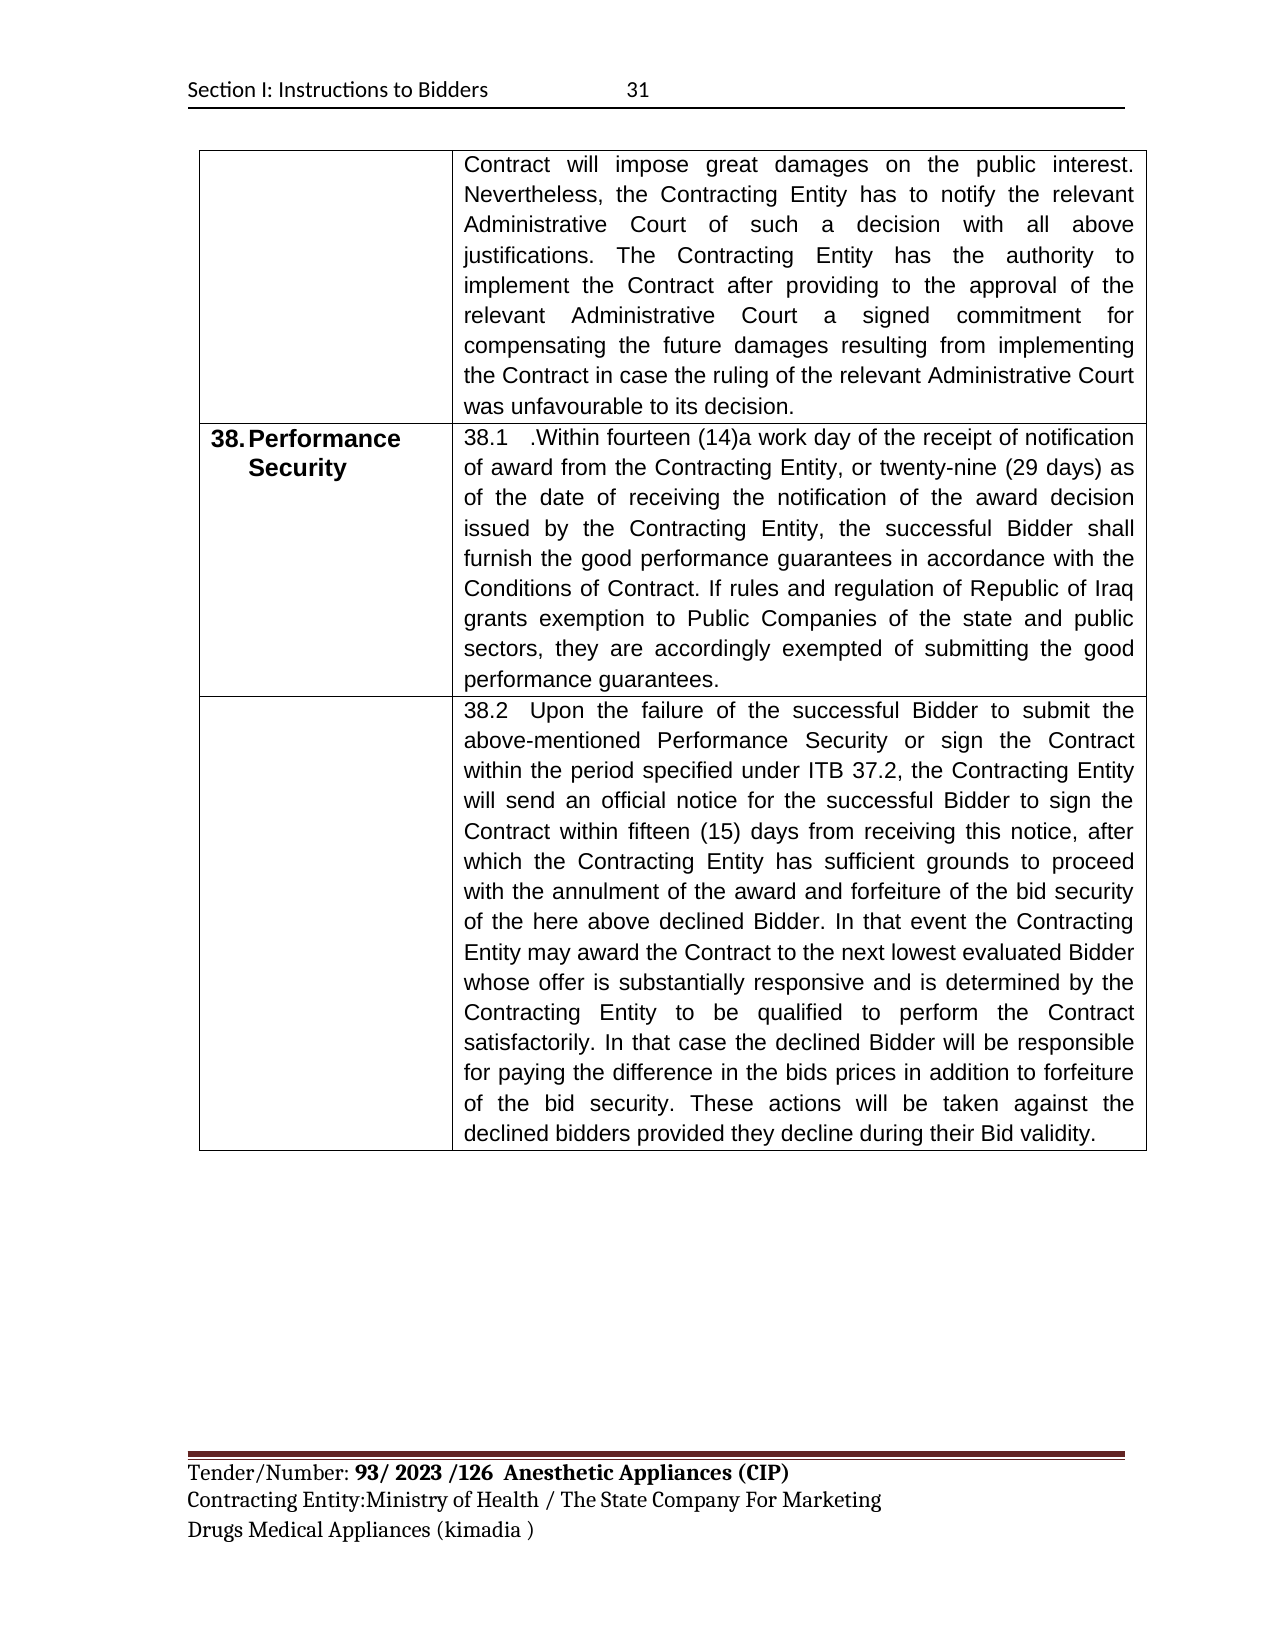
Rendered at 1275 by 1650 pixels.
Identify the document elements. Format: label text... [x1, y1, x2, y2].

table_cell 38. Performance Security [200, 424, 452, 696]
table_cell [200, 697, 452, 1150]
table_cell 38.1 .Within fourteen (14)a work day of the receipt of notification of award from the Contracting Entity, or twenty-nine (29 days) as of the date of receiving the notification of the award decision issued by the Contracting Entity, the successful Bidder shall furnish the good performance guarantees in accordance with the Conditions of Contract. If rules and regulation of Republic of Iraq grants exemption to Public Companies of the state and public sectors, they are accordingly exempted of submitting the good performance guarantees. [453, 424, 1146, 696]
table_cell [200, 151, 452, 423]
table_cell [453, 151, 1146, 423]
table_cell 38.2 Upon the failure of the successful Bidder to submit the above-mentioned Performance Security or sign the Contract within the period specified under ITB 37.2, the Contracting Entity will send an official notice for the successful Bidder to sign the Contract within fifteen (15) days from receiving this notice, after which the Contracting Entity has sufficient grounds to proceed with the annulment of the award and forfeiture of the bid security of the here above declined Bidder. In that event the Contracting Entity may award the Contract to the next lowest evaluated Bidder whose offer is substantially responsive and is determined by the Contracting Entity to be qualified to perform the Contract satisfactorily. In that case the declined Bidder will be responsible for paying the difference in the bids prices in addition to forfeiture of the bid security. These actions will be taken against the declined bidders provided they decline during their Bid validity. [453, 697, 1146, 1150]
